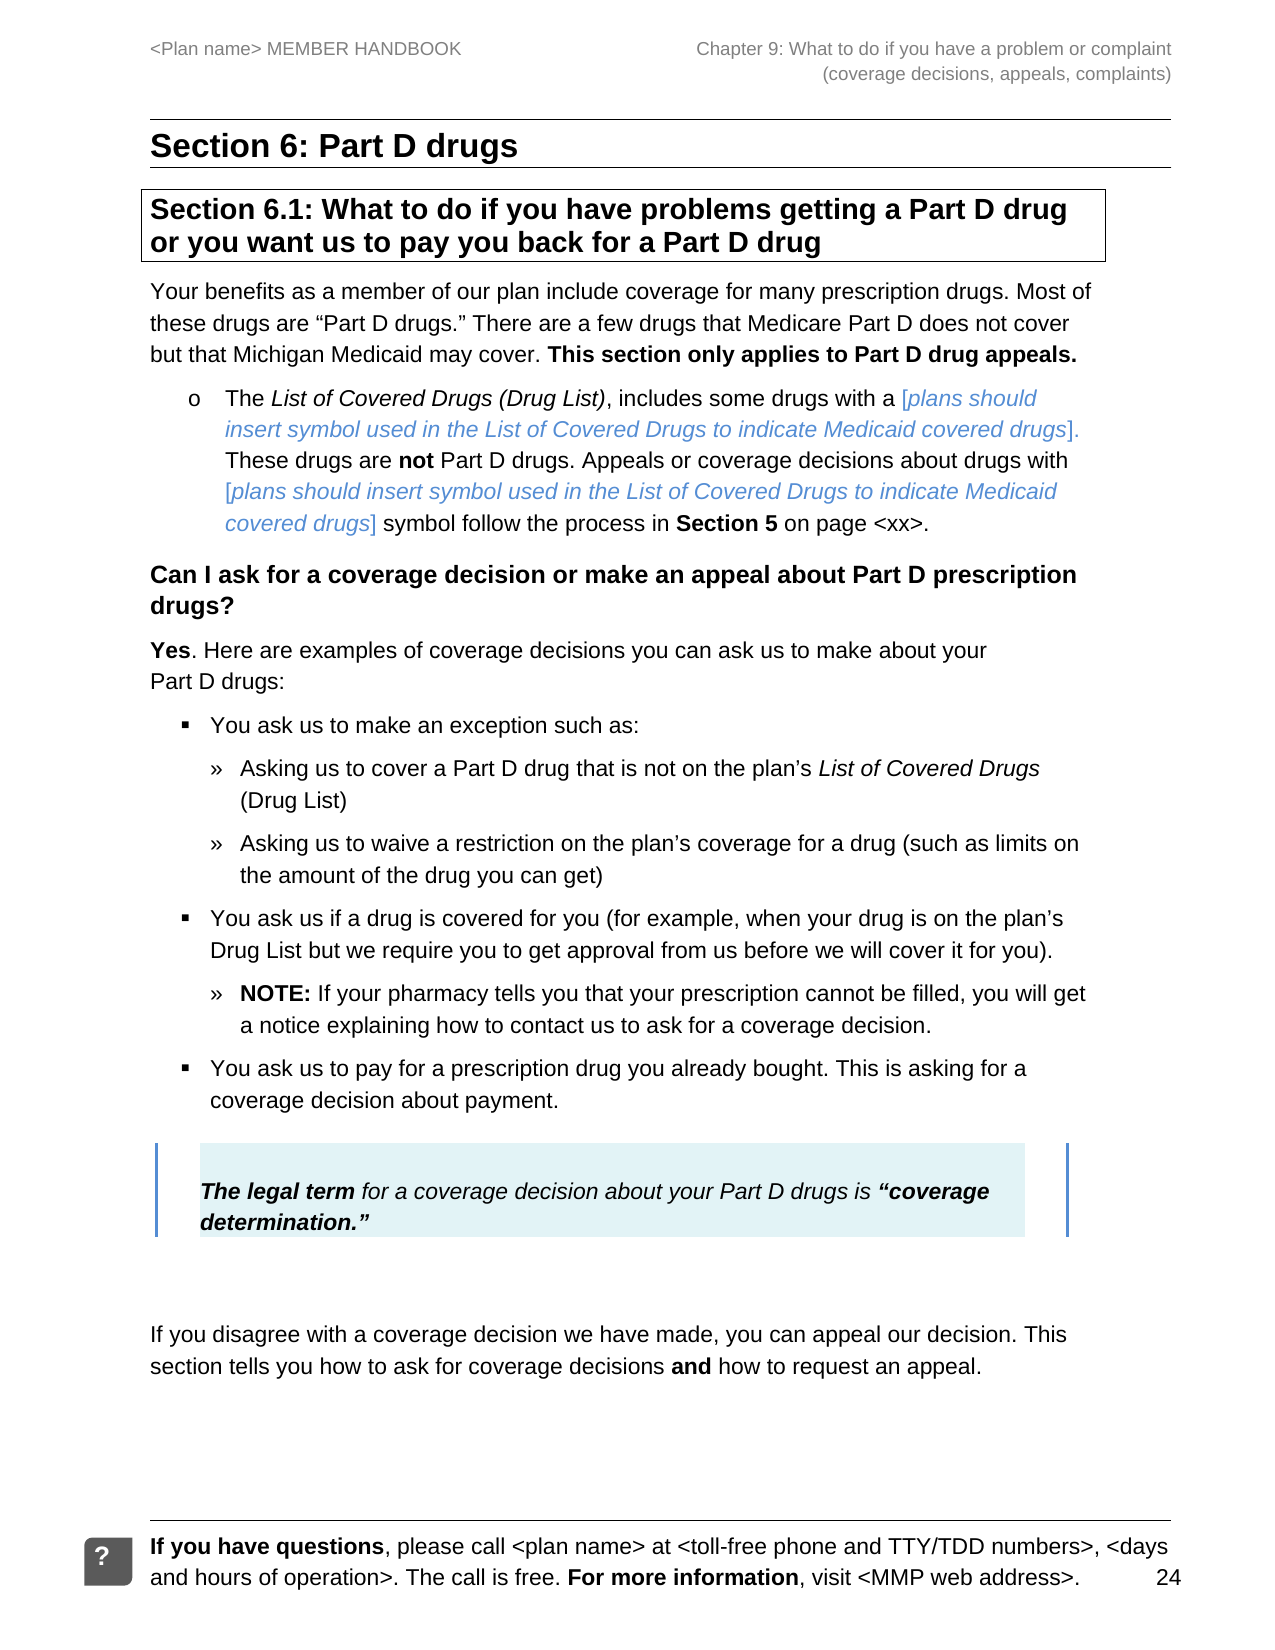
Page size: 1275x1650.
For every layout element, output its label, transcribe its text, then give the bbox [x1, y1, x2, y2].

list Asking us to waive a restriction on the plan’s coverage for a drug (such as limits on the amount of the drug you can get) [210, 827, 1096, 889]
list You ask us if a drug is covered for you (for example, when your drug is on the plan’s Drug List but we require you to get approval from us before we will cover it for you). [180, 902, 1096, 964]
subtitle Can I ask for a coverage decision or make an appeal about Part D prescription drugs? [150, 558, 1096, 621]
list You ask us to make an exception such as: [180, 708, 1096, 739]
list The List of Covered Drugs (Drug List), includes some drugs with a [plans should insert symbol used in the List of Covered Drugs to indicate Medicaid covered drugs]. These drugs are not Part D drugs. Appeals or coverage decisions about drugs with [plans should insert symbol used in the List of Covered Drugs to indicate Medicaid covered drugs] symbol follow the process in Section 5 on page <xx>. [187, 381, 1097, 537]
text Yes. Here are examples of coverage decisions you can ask us to make about your Part D drugs: [150, 633, 1096, 696]
text If you disagree with a coverage decision we have made, you can appeal our decision. This section tells you how to ask for coverage decisions and how to request an appeal. [150, 1127, 1096, 1380]
list Asking us to cover a Part D drug that is not on the plan’s List of Covered Drugs (Drug List) [210, 752, 1096, 814]
subtitle Section 6: Part D drugs [150, 120, 1171, 167]
text Your benefits as a member of our plan include coverage for many prescription drugs. Most of these drugs are “Part D drugs.” There are a few drugs that Medicare Part D does not cover but that Michigan Medicaid may cover. This section only applies to Part D drug appeals. [150, 275, 1097, 368]
list You ask us to pay for a prescription drug you already bought. This is asking for a coverage decision about payment. [180, 1052, 1096, 1114]
subtitle Section 6.1: What to do if you have problems getting a Part D drug or you want us to pay you back for a Part D drug [142, 190, 1105, 261]
list NOTE: If your pharmacy tells you that your prescription cannot be filled, you will get a notice explaining how to contact us to ask for a coverage decision. [210, 977, 1096, 1039]
